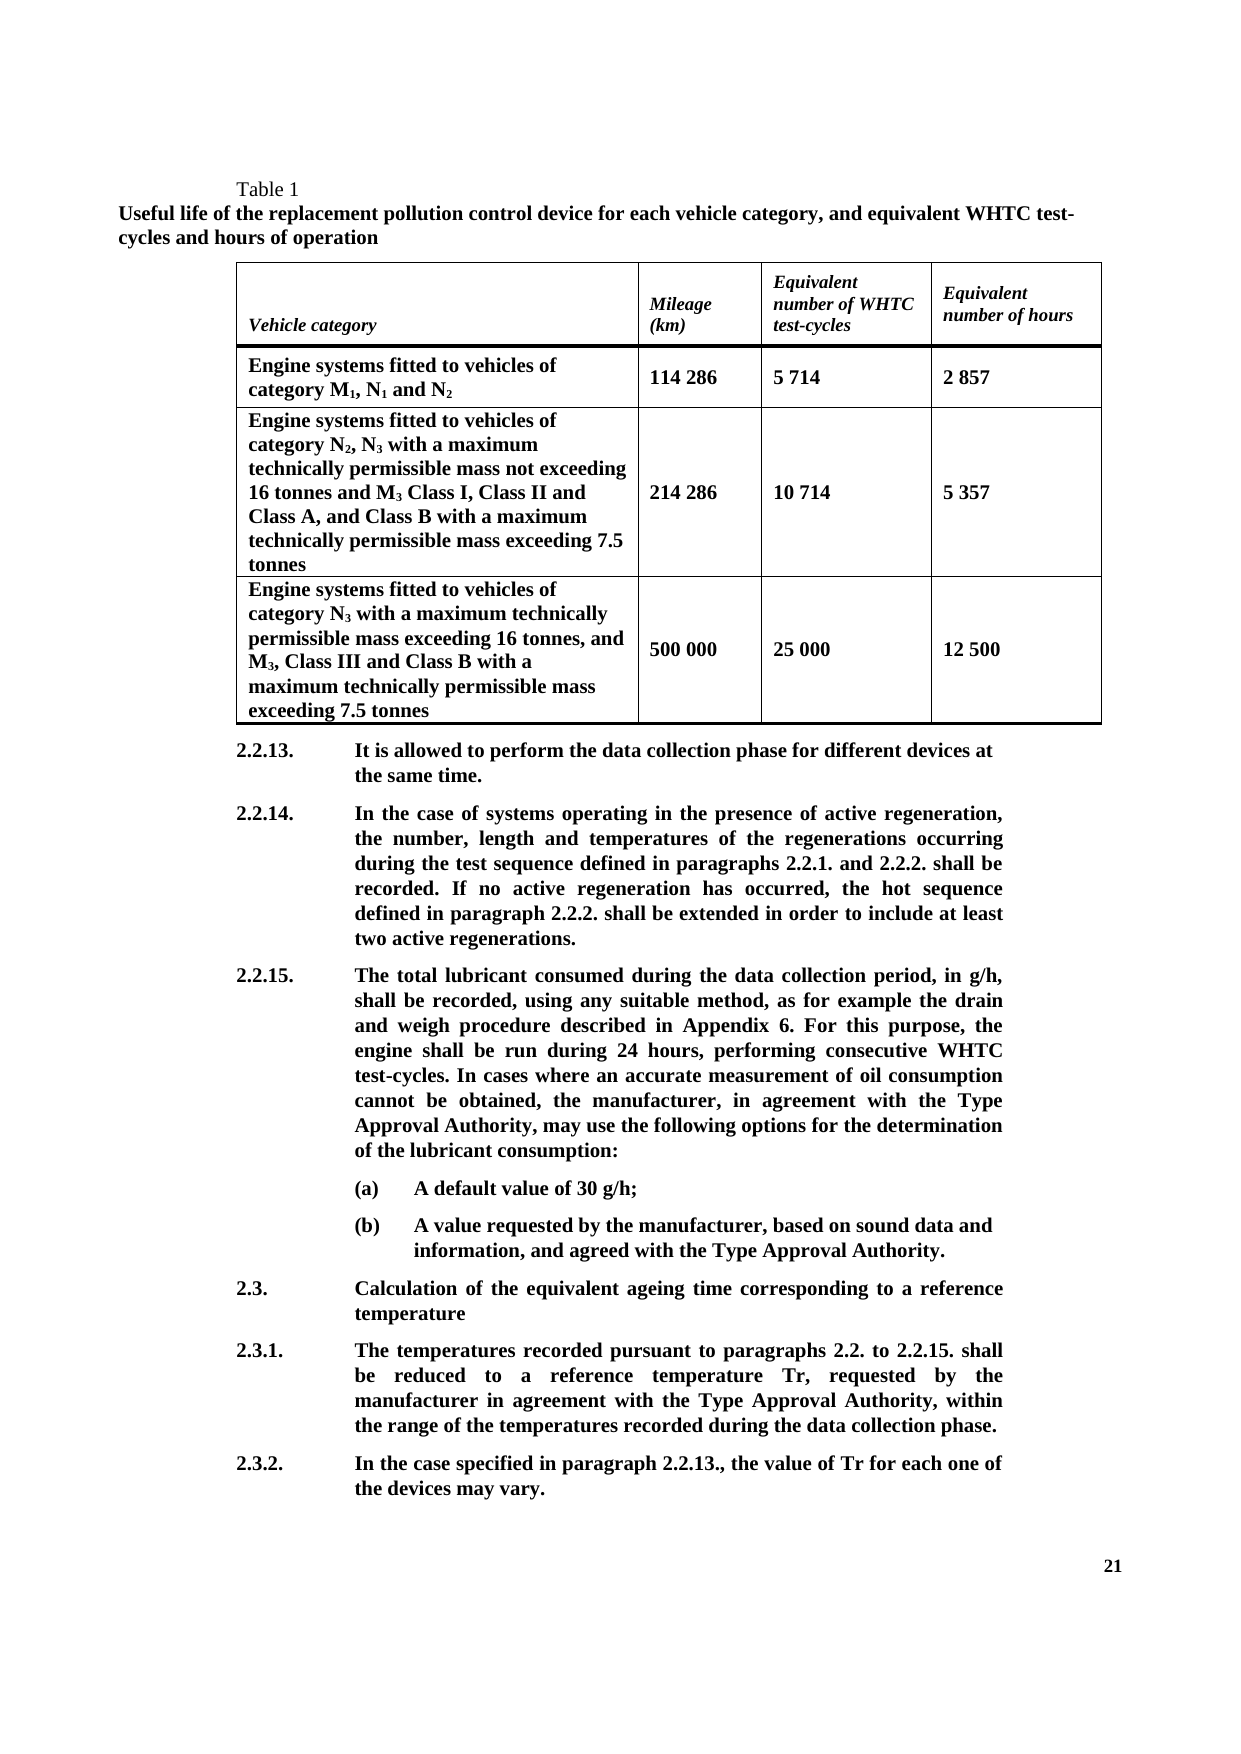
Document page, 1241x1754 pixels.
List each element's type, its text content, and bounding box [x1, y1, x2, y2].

text 2.2.13. It is allowed to perform the data collection phase for different devices at the same time. [236, 737, 1004, 787]
table_cell Engine systems fitted to vehicles of category N2, N3 with a maximum technically permissible mass not exceeding 16 tonnes and M3 Class I, Class II and Class A, and Class B with a maximum technically permissible mass exceeding 7.5 tonnes [237, 408, 638, 576]
table_cell 10 714 [762, 408, 931, 576]
text 2.3.1. The temperatures recorded pursuant to paragraphs 2.2. to 2.2.15. shall be reduced to a reference temperature Tr, requested by the manufacturer in agreement with the Type Approval Authority, within the range of the temperatures recorded during the data collection phase. [236, 1337, 1004, 1437]
table_cell Engine systems fitted to vehicles of category N3 with a maximum technically permissible mass exceeding 16 tonnes, and M3, Class III and Class B with a maximum technically permissible mass exceeding 7.5 tonnes [237, 577, 638, 722]
table_cell 25 000 [762, 577, 931, 722]
table_cell Engine systems fitted to vehicles of category M1, N1 and N2 [237, 348, 638, 407]
table_header Equivalent number of hours [932, 263, 1101, 344]
subtitle Useful life of the replacement pollution control device for each vehicle category, and equivalent WHTC test-cycles and hours of operation [118, 201, 1122, 249]
text 2.3.2. In the case specified in paragraph 2.2.13., the value of Tr for each one of the devices may vary. [236, 1450, 1004, 1500]
text (a) A default value of 30 g/h; [354, 1175, 1004, 1200]
table_cell 5 357 [932, 408, 1101, 576]
table_cell 500 000 [639, 577, 761, 722]
text 2.3. Calculation of the equivalent ageing time corresponding to a reference temperature [236, 1275, 1004, 1325]
table_cell 214 286 [639, 408, 761, 576]
text (b) A value requested by the manufacturer, based on sound data and information, and agreed with the Type Approval Authority. [354, 1212, 1004, 1262]
text 2.2.14. In the case of systems operating in the presence of active regeneration, the number, length and temperatures of the regenerations occurring during the test sequence defined in paragraphs 2.2.1. and 2.2.2. shall be recorded. If no active regeneration has occurred, the hot sequence defined in paragraph 2.2.2. shall be extended in order to include at least two active regenerations. [236, 800, 1004, 950]
table_cell 2 857 [932, 348, 1101, 407]
table_cell 12 500 [932, 577, 1101, 722]
table_header Vehicle category [237, 263, 638, 344]
table_cell 114 286 [639, 348, 761, 407]
table_header Equivalent number of WHTC test-cycles [762, 263, 931, 344]
table_header Mileage (km) [639, 263, 761, 344]
text 2.2.15. The total lubricant consumed during the data collection period, in g/h, shall be recorded, using any suitable method, as for example the drain and weigh procedure described in Appendix 6. For this purpose, the engine shall be run during 24 hours, performing consecutive WHTC test-cycles. In cases where an accurate measurement of oil consumption cannot be obtained, the manufacturer, in agreement with the Type Approval Authority, may use the following options for the determination of the lubricant consumption: [236, 962, 1004, 1162]
subtitle Table 1 [236, 177, 1004, 201]
table_cell 5 714 [762, 348, 931, 407]
